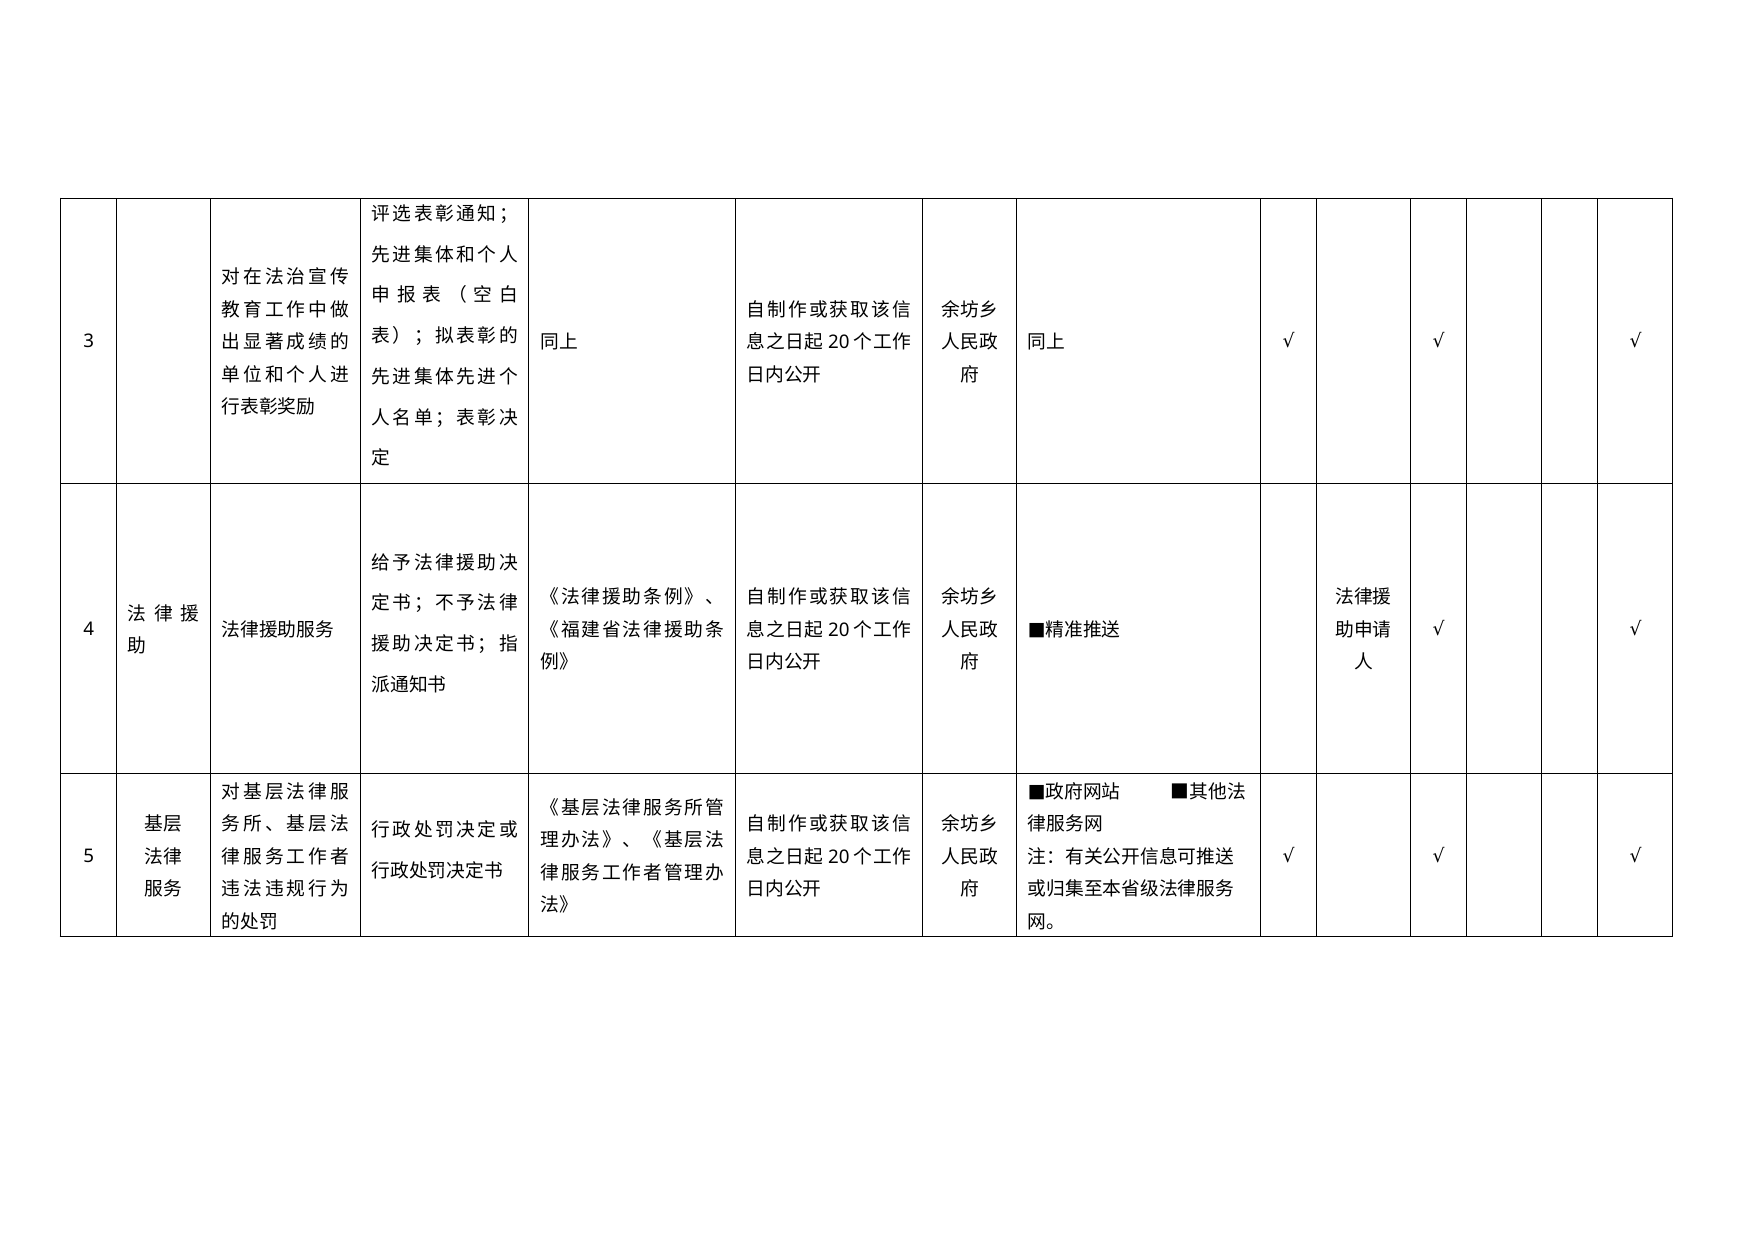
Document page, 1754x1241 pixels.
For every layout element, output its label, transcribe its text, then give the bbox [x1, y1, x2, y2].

table_cell √ [1598, 199, 1672, 483]
table_cell 同上 [1017, 199, 1260, 483]
table_cell 《基层法律服务所管理办法》、《基层法律服务工作者管理办法》 [529, 774, 735, 936]
table_cell ■精准推送 [1017, 484, 1260, 773]
table_cell 余坊乡人民政府 [923, 199, 1016, 483]
table_cell 法律援助申请人 [1317, 484, 1410, 773]
table_cell 自制作或获取该信息之日起20个工作日内公开 [736, 484, 922, 773]
table_cell 评选表彰通知；先进集体和个人申报表（空白表）；拟表彰的先进集体先进个人名单；表彰决定 [361, 199, 528, 483]
table_cell 给予法律援助决定书；不予法律援助决定书；指派通知书 [361, 484, 528, 773]
table_cell 3 [61, 199, 116, 483]
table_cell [1017, 774, 1260, 936]
table_cell [1317, 199, 1410, 483]
table_cell 同上 [529, 199, 735, 483]
table_cell √ [1411, 484, 1466, 773]
table_cell 余坊乡人民政府 [923, 484, 1016, 773]
table_cell √ [1261, 774, 1316, 936]
table_cell 4 [61, 484, 116, 773]
table_cell 《法律援助条例》、《福建省法律援助条例》 [529, 484, 735, 773]
table_cell √ [1261, 199, 1316, 483]
table_cell [1467, 484, 1541, 773]
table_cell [736, 774, 922, 936]
table_cell 5 [61, 774, 116, 936]
table_cell √ [1598, 774, 1672, 936]
table_cell 法律援助服务 [211, 484, 360, 773]
table_cell √ [1411, 774, 1466, 936]
table_cell [1542, 199, 1597, 483]
table_cell [1542, 484, 1597, 773]
table_cell [1467, 774, 1541, 936]
table_cell [1542, 774, 1597, 936]
table_cell [1261, 484, 1316, 773]
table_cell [736, 199, 922, 483]
table_cell 法律援助 [117, 484, 210, 773]
table_cell 对基层法律服务所、基层法律服务工作者违法违规行为的处罚 [211, 774, 360, 936]
table_cell 行政处罚决定或行政处罚决定书 [361, 774, 528, 936]
table_cell [1317, 774, 1410, 936]
table_cell 余坊乡人民政府 [923, 774, 1016, 936]
table_cell 对在法治宣传教育工作中做出显著成绩的单位和个人进行表彰奖励 [211, 199, 360, 483]
table_cell 基层 法律 服务 [117, 774, 210, 936]
table_cell √ [1411, 199, 1466, 483]
table_cell √ [1598, 484, 1672, 773]
table_cell [1467, 199, 1541, 483]
